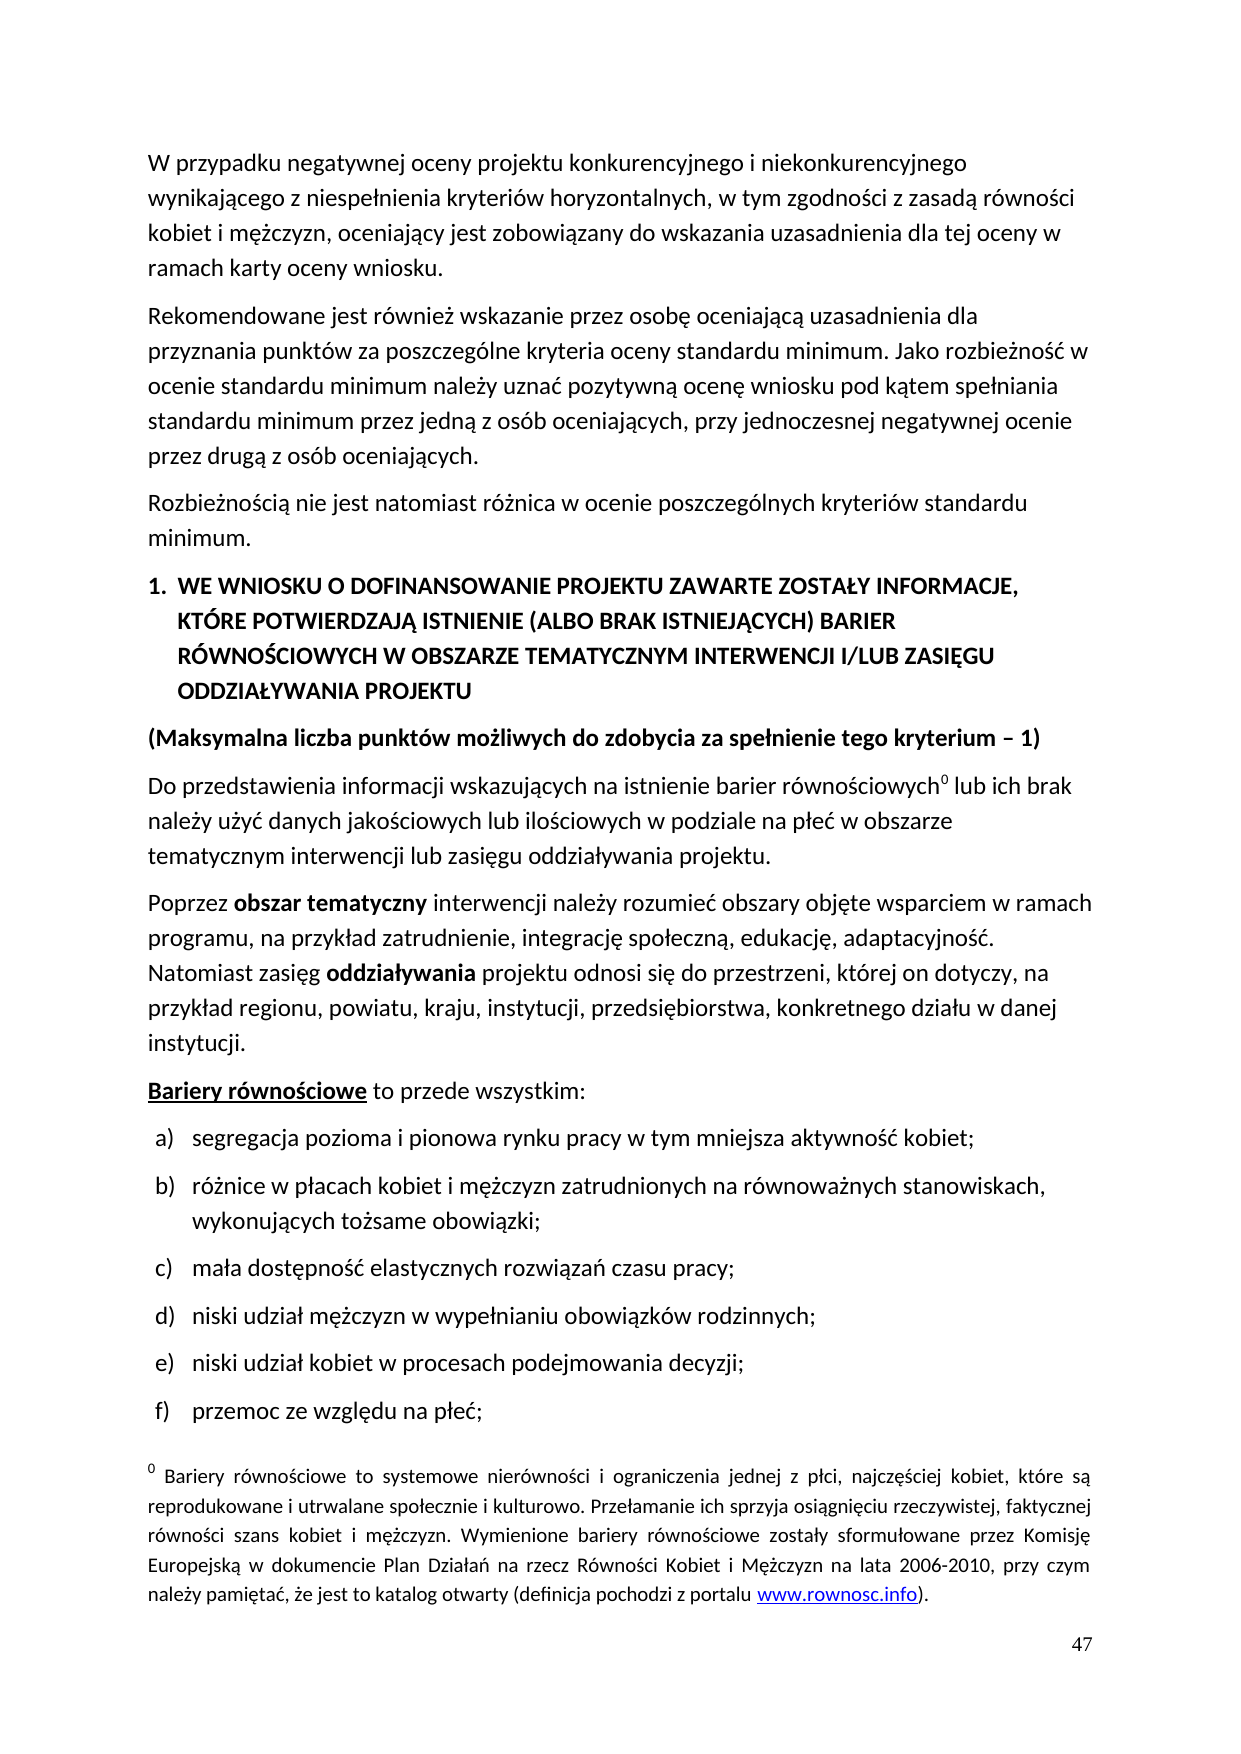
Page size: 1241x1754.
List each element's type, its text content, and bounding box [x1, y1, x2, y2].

text Rekomendowane jest również wskazanie przez osobę oceniającą uzasadnienia dla przyznania punktów za poszczególne kryteria oceny standardu minimum. Jako rozbieżność w ocenie standardu minimum należy uznać pozytywną ocenę wniosku pod kątem spełniania standardu minimum przez jedną z osób oceniających, przy jednoczesnej negatywnej ocenie przez drugą z osób oceniających. [148, 300, 1093, 471]
text Poprzez obszar tematyczny interwencji należy rozumieć obszary objęte wsparciem w ramach programu, na przykład zatrudnienie, integrację społeczną, edukację, adaptacyjność. Natomiast zasięg oddziaływania projektu odnosi się do przestrzeni, której on dotyczy, na przykład regionu, powiatu, kraju, instytucji, przedsiębiorstwa, konkretnego działu w danej instytucji. [148, 888, 1093, 1058]
list niski udział mężczyzn w wypełnianiu obowiązków rodzinnych; [155, 1300, 1093, 1331]
list segregacja pozioma i pionowa rynku pracy w tym mniejsza aktywność kobiet; [155, 1123, 1093, 1153]
text Do przedstawienia informacji wskazujących na istnienie barier równościowych lub ich brak należy użyć danych jakościowych lub ilościowych w podziale na płeć w obszarze tematycznym interwencji lub zasięgu oddziaływania projektu. [148, 770, 1093, 871]
list niski udział kobiet w procesach podejmowania decyzji; [155, 1348, 1093, 1378]
list mała dostępność elastycznych rozwiązań czasu pracy; [155, 1253, 1093, 1283]
text Rozbieżnością nie jest natomiast różnica w ocenie poszczególnych kryteriów standardu minimum. [148, 488, 1093, 553]
list różnice w płacach kobiet i mężczyzn zatrudnionych na równoważnych stanowiskach, wykonujących tożsame obowiązki; [155, 1170, 1093, 1236]
text (Maksymalna liczba punktów możliwych do zdobycia za spełnienie tego kryterium – 1) [148, 723, 1093, 753]
text Bariery równościowe to przede wszystkim: [148, 1075, 1093, 1106]
list WE WNIOSKU O DOFINANSOWANIE PROJEKTU ZAWARTE ZOSTAŁY INFORMACJE, KTÓRE POTWIERDZAJĄ ISTNIENIE (ALBO BRAK ISTNIEJĄCYCH) BARIER RÓWNOŚCIOWYCH W OBSZARZE TEMATYCZNYM INTERWENCJI I/LUB ZASIĘGU ODDZIAŁYWANIA PROJEKTU [148, 570, 1093, 706]
list przemoc ze względu na płeć; [155, 1395, 1093, 1426]
text W przypadku negatywnej oceny projektu konkurencyjnego i niekonkurencyjnego wynikającego z niespełnienia kryteriów horyzontalnych, w tym zgodności z zasadą równości kobiet i mężczyzn, oceniający jest zobowiązany do wskazania uzasadnienia dla tej oceny w ramach karty oceny wniosku. [148, 148, 1093, 283]
